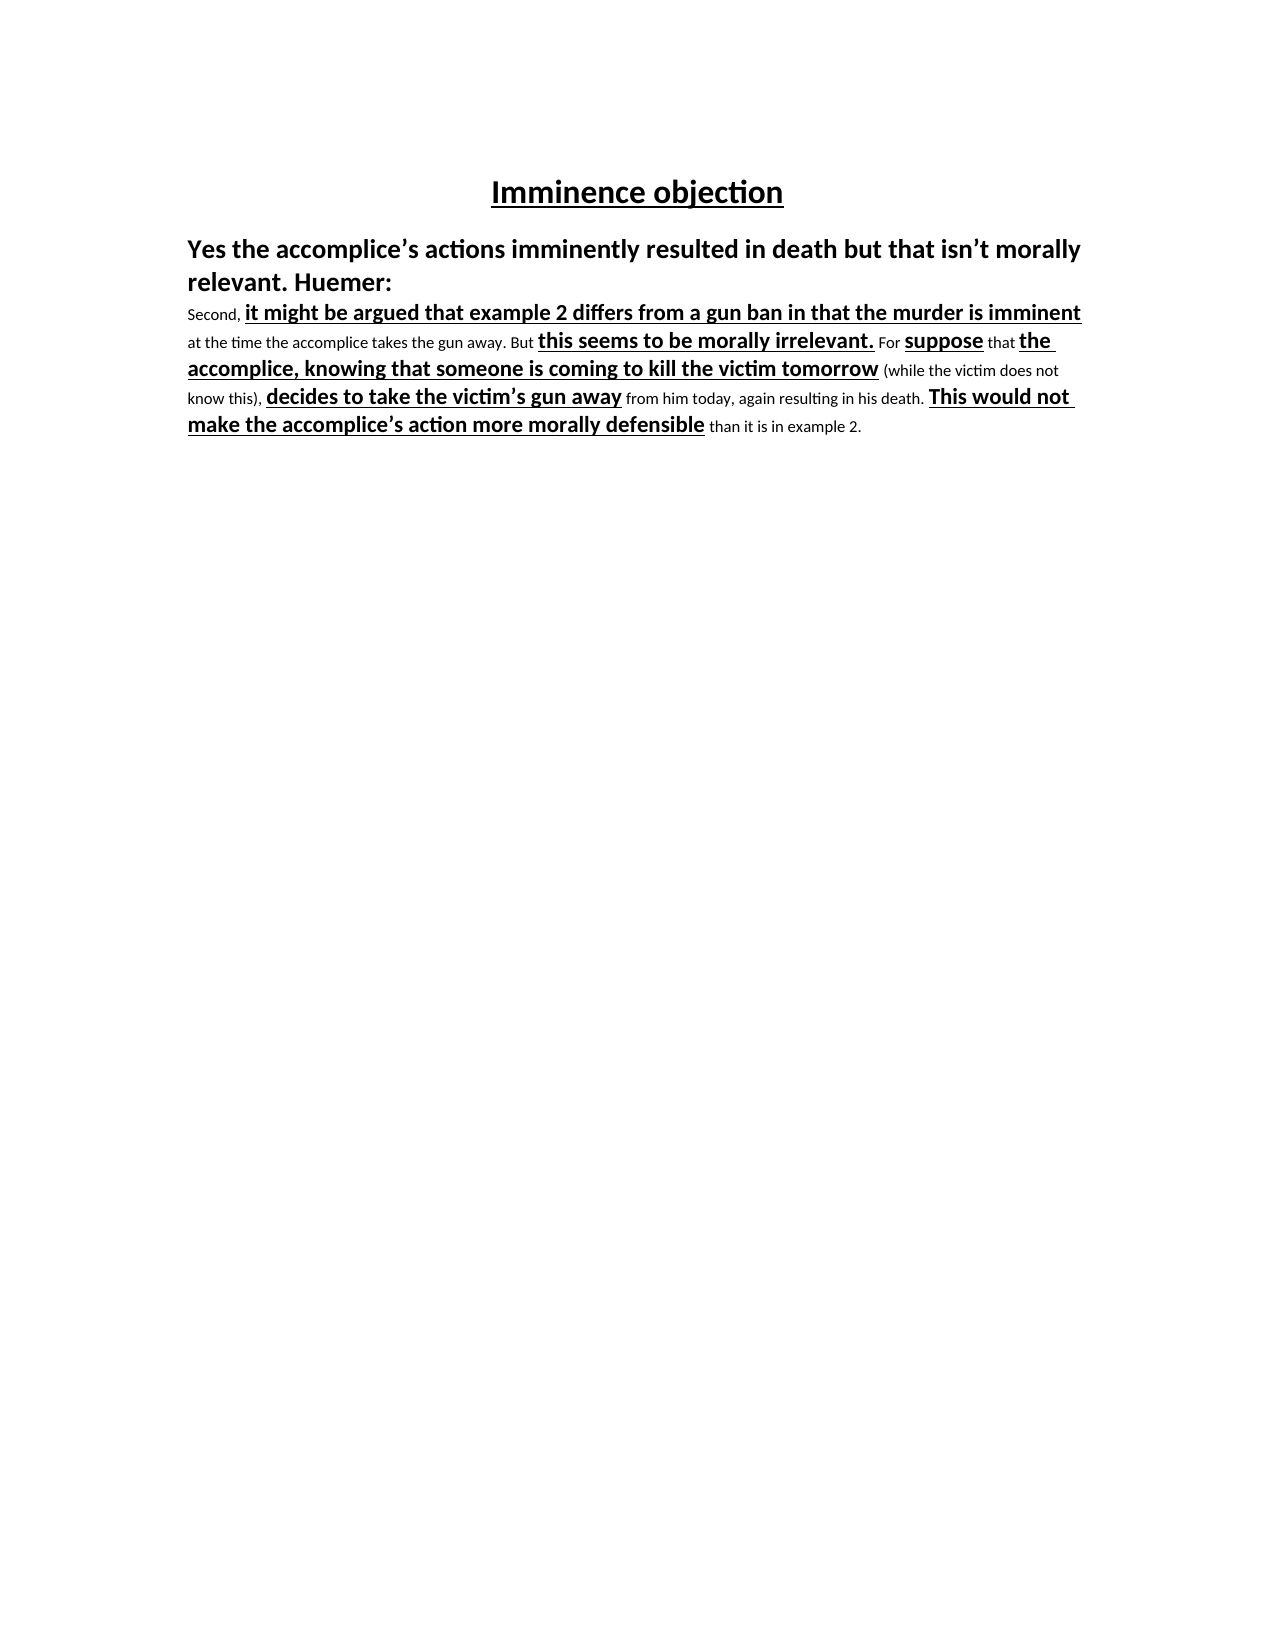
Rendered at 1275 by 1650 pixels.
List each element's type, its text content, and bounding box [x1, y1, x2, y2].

subtitle Imminence objection [187, 171, 1087, 212]
subtitle Yes the accomplice’s actions imminently resulted in death but that isn’t morally relevant. Huemer: [187, 232, 1087, 298]
text Second, it might be argued that example 2 differs from a gun ban in that the murder is imminent at the time the accomplice takes the gun away. But this seems to be morally irrelevant. For suppose that the accomplice, knowing that someone is coming to kill the victim tomorrow (while the victim does not know this), decides to take the victim’s gun away from him today, again resulting in his death. This would not make the accomplice’s action more morally defensible than it is in example 2. [187, 298, 1087, 438]
